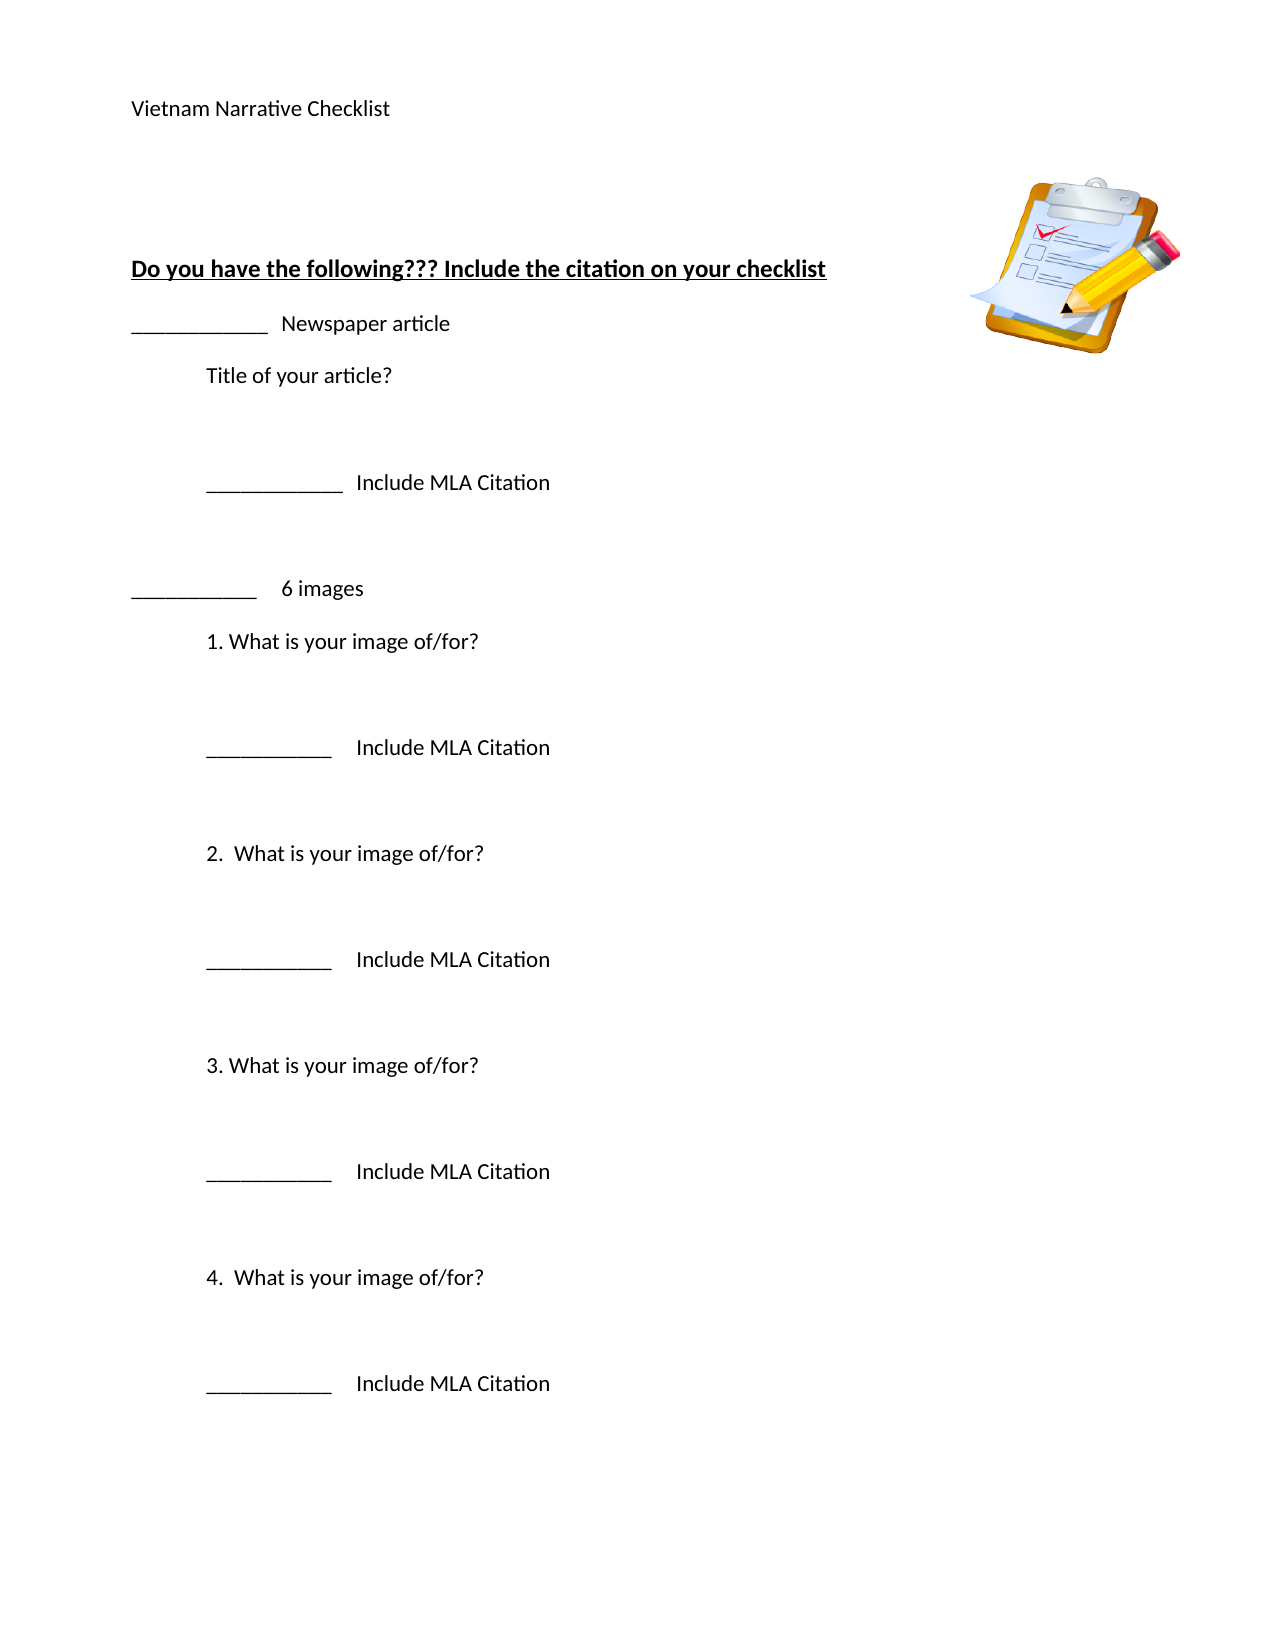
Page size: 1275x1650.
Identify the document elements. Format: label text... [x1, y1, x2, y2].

text ____________ Newspaper article [131, 309, 951, 337]
text 3. What is your image of/for? [131, 1051, 1153, 1079]
text ___________ Include MLA Citation [131, 945, 1153, 973]
text Title of your article? [131, 362, 1153, 390]
text ____________ Include MLA Citation [131, 468, 1153, 496]
text ___________ 6 images [131, 574, 1153, 602]
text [131, 1369, 1153, 1397]
text 1. What is your image of/for? [131, 627, 1153, 655]
text 4. What is your image of/for? [131, 1263, 1153, 1291]
picture [951, 162, 1189, 377]
text ___________ Include MLA Citation [131, 733, 1153, 761]
text ___________ Include MLA Citation [131, 1157, 1153, 1185]
text Do you have the following??? Include the citation on your checklist [131, 253, 951, 283]
text 2. What is your image of/for? [131, 839, 1153, 867]
text Vietnam Narrative Checklist [131, 94, 1153, 122]
